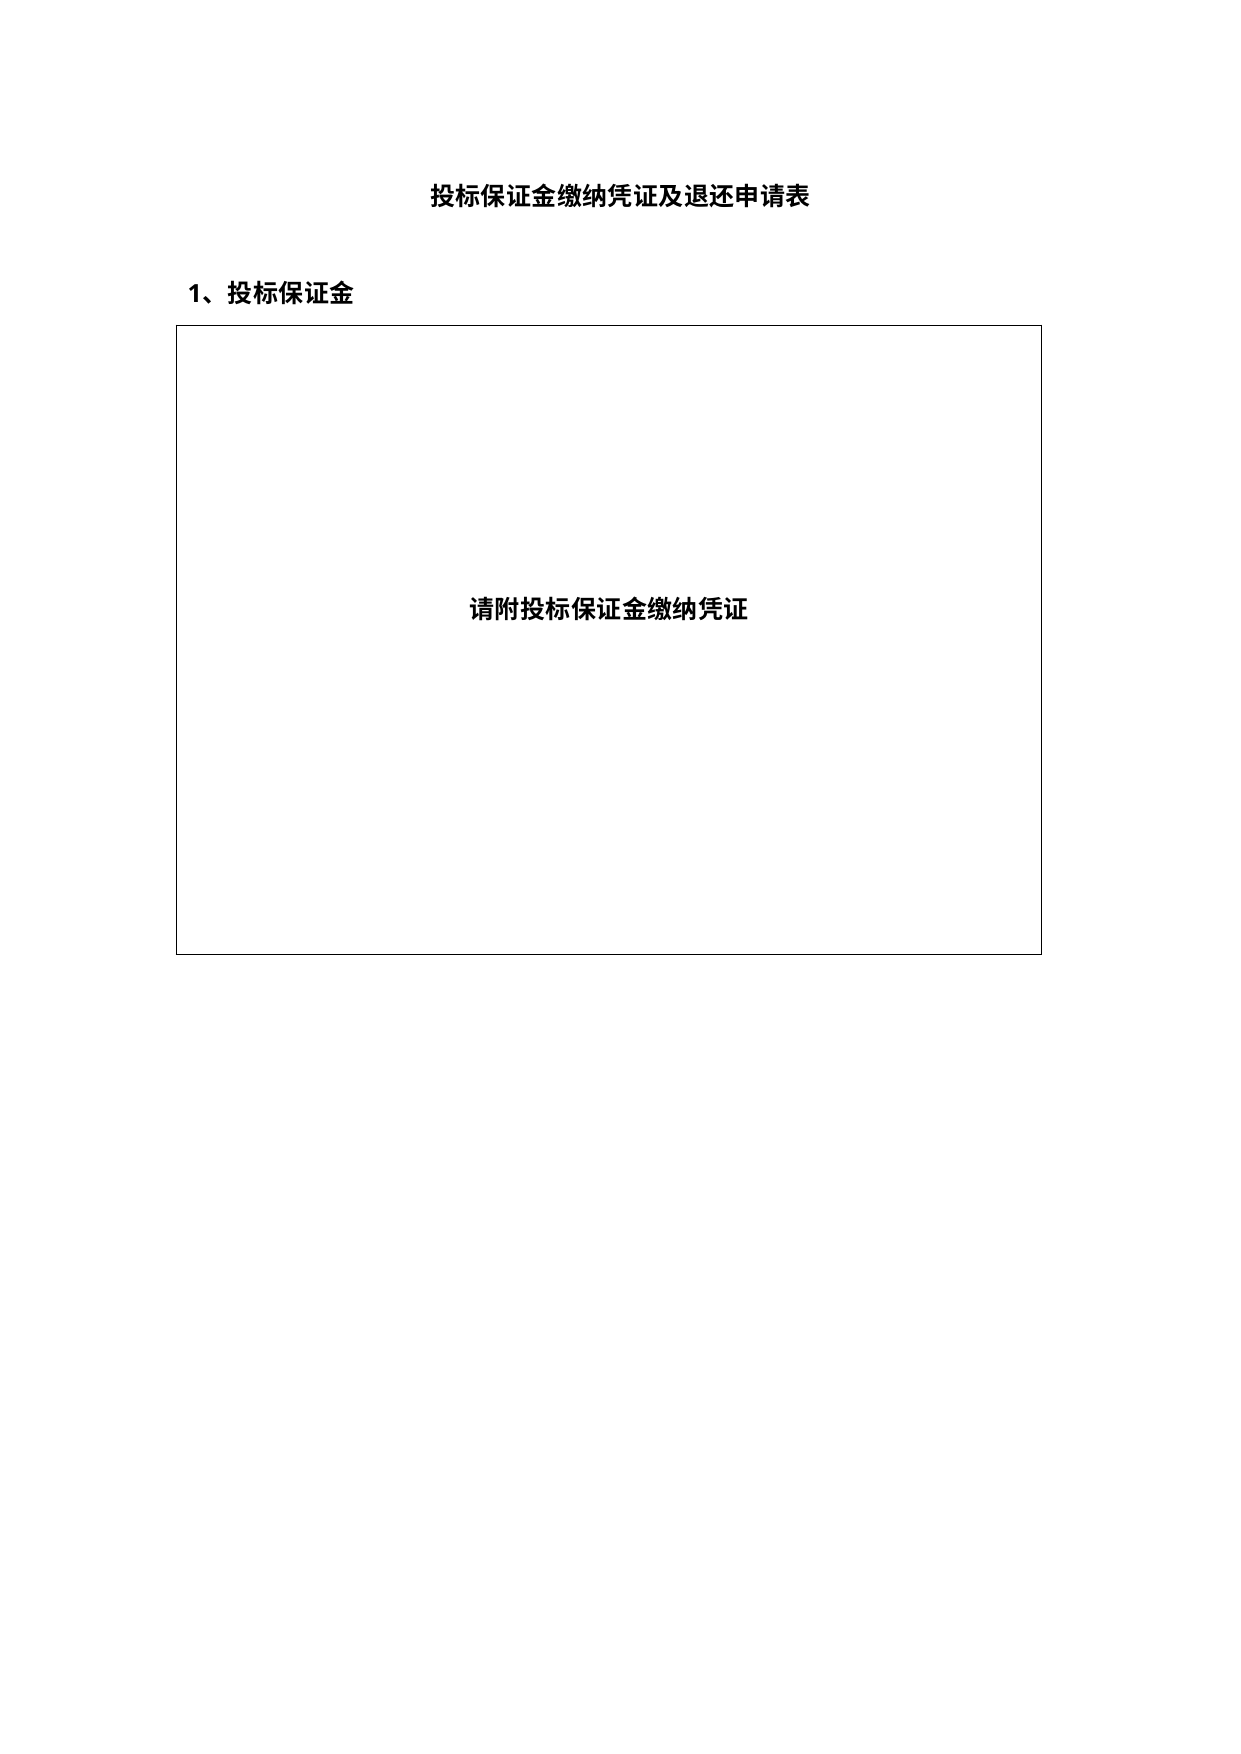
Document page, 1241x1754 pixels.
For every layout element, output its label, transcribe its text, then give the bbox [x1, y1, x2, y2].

text 1、投标保证金 [187, 259, 1053, 324]
text 投标保证金缴纳凭证及退还申请表 [187, 162, 1053, 227]
table_header 请附投标保证金缴纳凭证 [177, 326, 1041, 954]
